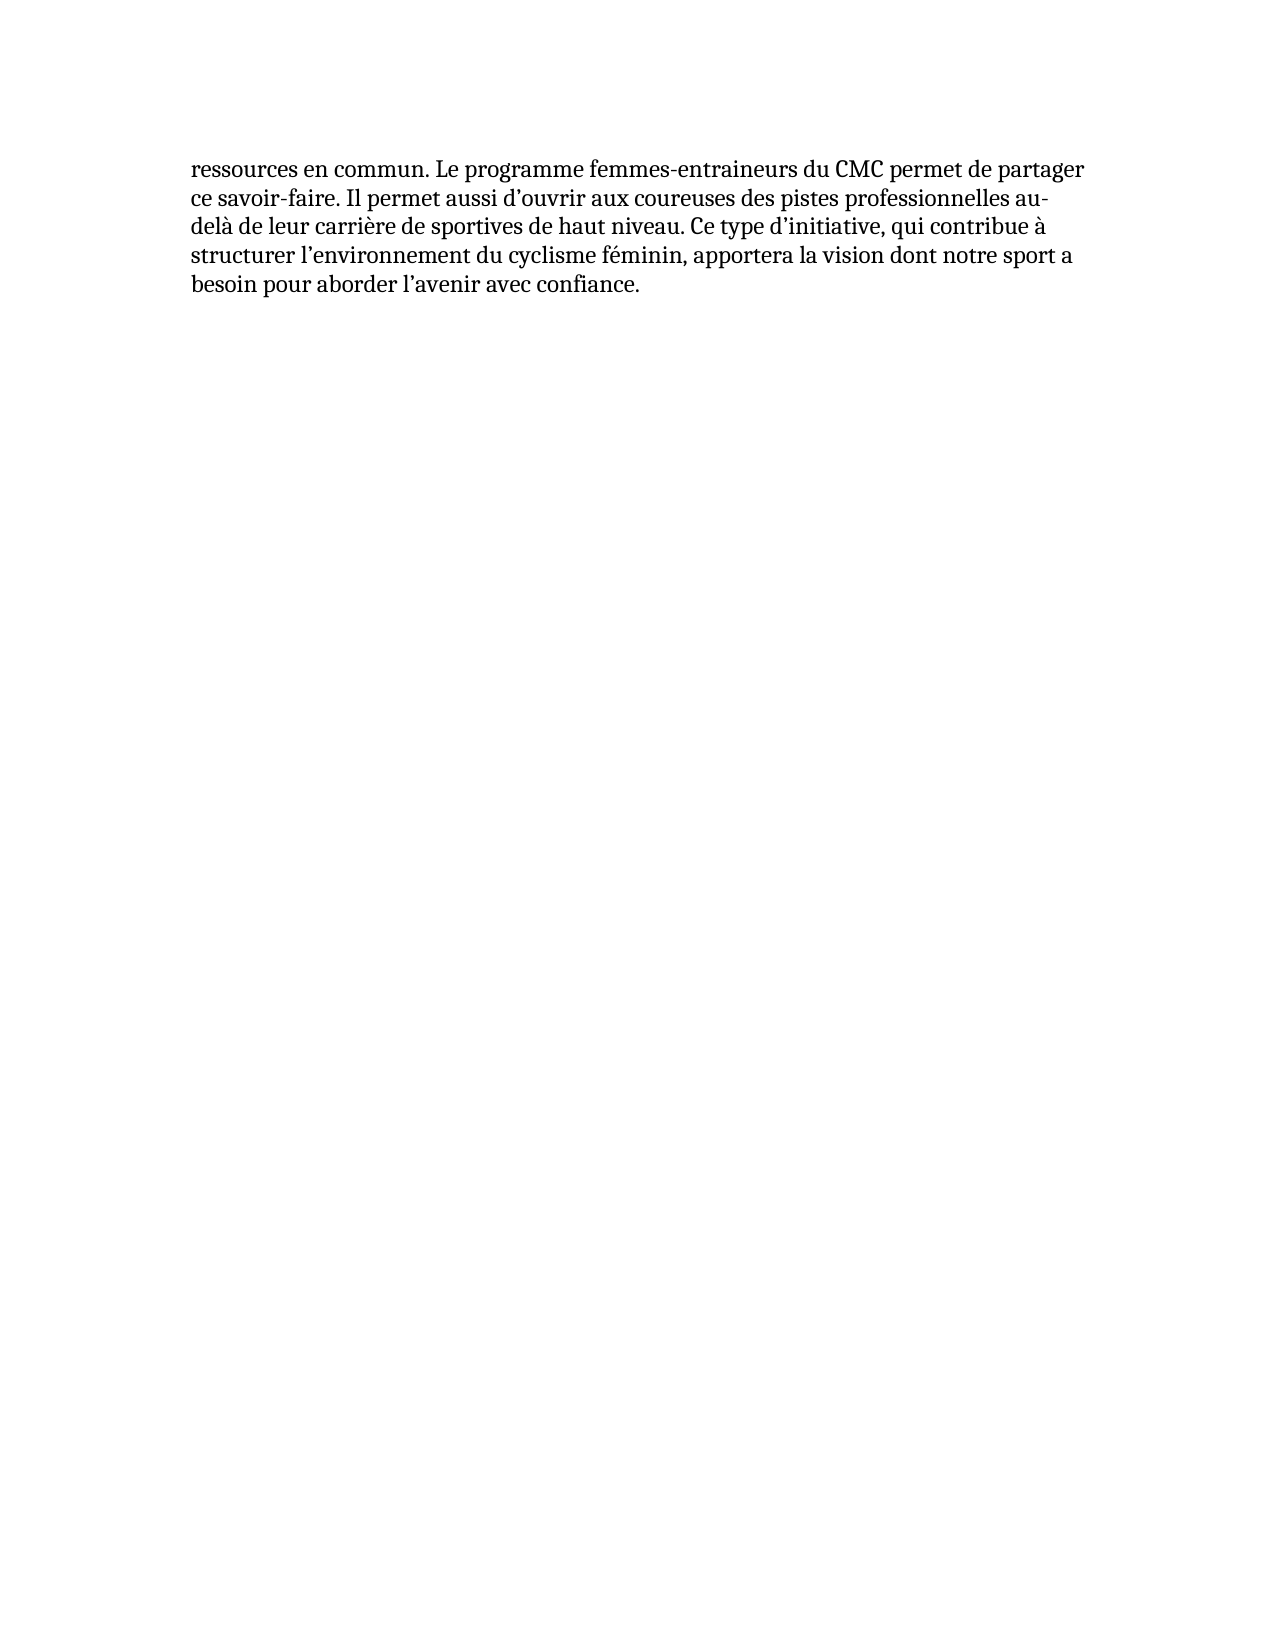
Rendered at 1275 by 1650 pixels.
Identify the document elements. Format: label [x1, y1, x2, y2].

table_cell [186, 150, 1095, 303]
